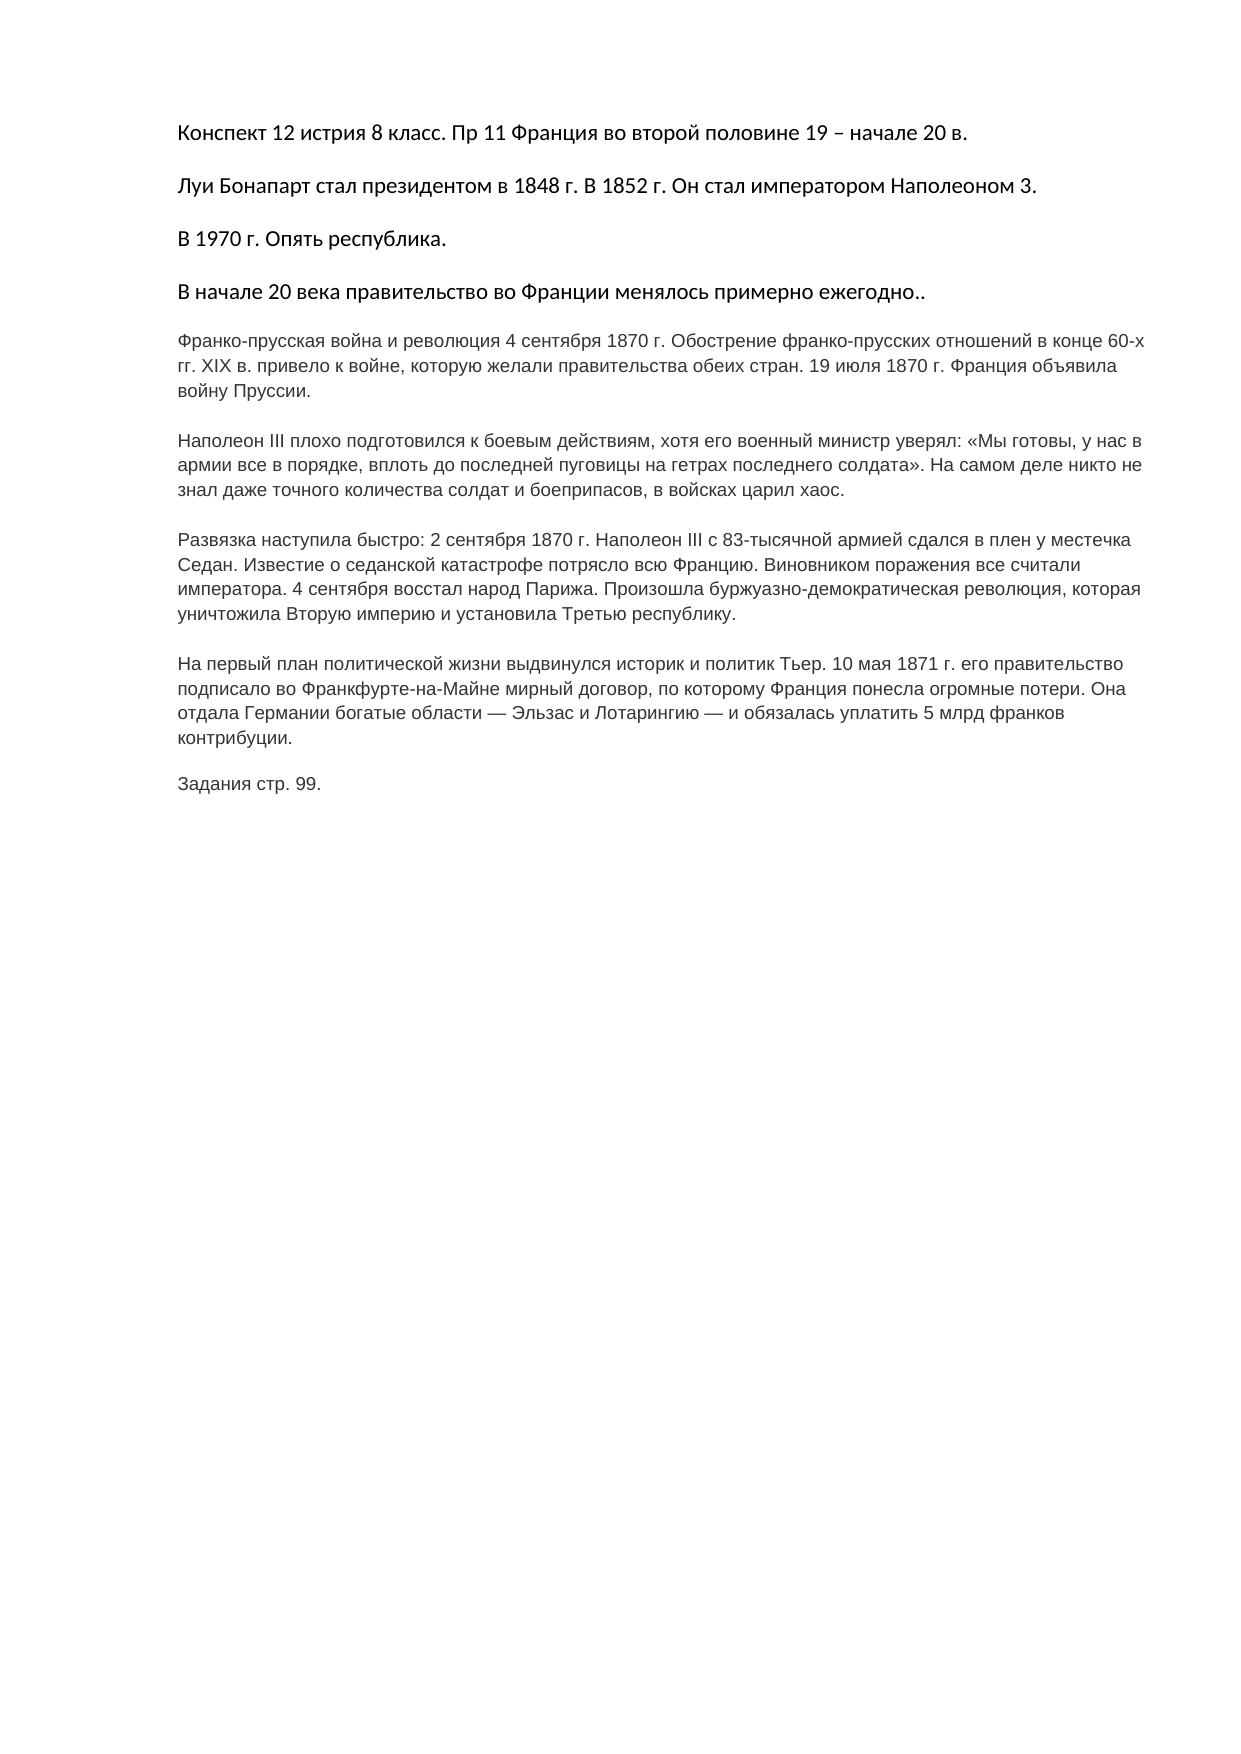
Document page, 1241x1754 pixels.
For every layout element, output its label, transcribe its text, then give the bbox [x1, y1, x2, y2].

text В начале 20 века правительство во Франции менялось примерно ежегодно.. [177, 277, 1152, 305]
text Конспект 12 истрия 8 класс. Пр 11 Франция во второй половине 19 – начале 20 в. [177, 118, 1152, 146]
text Задания стр. 99. [177, 772, 1152, 794]
text В 1970 г. Опять республика. [177, 224, 1152, 252]
text Франко-прусская война и революция 4 сентября 1870 г. Обострение франко-прусских отношений в конце 60-х гг. XIX в. привело к войне, которую желали правительства обеих стран. 19 июля 1870 г. Франция объявила войну Пруссии. Наполеон III плохо подготовился к боевым действиям, хотя его военный министр уверял: «Мы готовы, у нас в армии все в порядке, вплоть до последней пуговицы на гетрах последнего солдата». На самом деле никто не знал даже точного количества солдат и боеприпасов, в войсках царил хаос. Развязка наступила быстро: 2 сентября 1870 г. Наполеон III с 83-тысячной армией сдался в плен у местечка Седан. Известие о седанской катастрофе потрясло всю Францию. Виновником поражения все считали императора. 4 сентября восстал народ Парижа. Произошла буржуазно-демократическая революция, которая уничтожила Вторую империю и установила Третью республику. На первый план политической жизни выдвинулся историк и политик Тьер. 10 мая 1871 г. его правительство подписало во Франкфурте-на-Майне мирный договор, по которому Франция понесла огромные потери. Она отдала Германии богатые области — Эльзас и Лотарингию — и обязалась уплатить 5 млрд франков контрибуции. [177, 330, 1152, 748]
text Луи Бонапарт стал президентом в 1848 г. В 1852 г. Он стал императором Наполеоном 3. [177, 171, 1152, 199]
